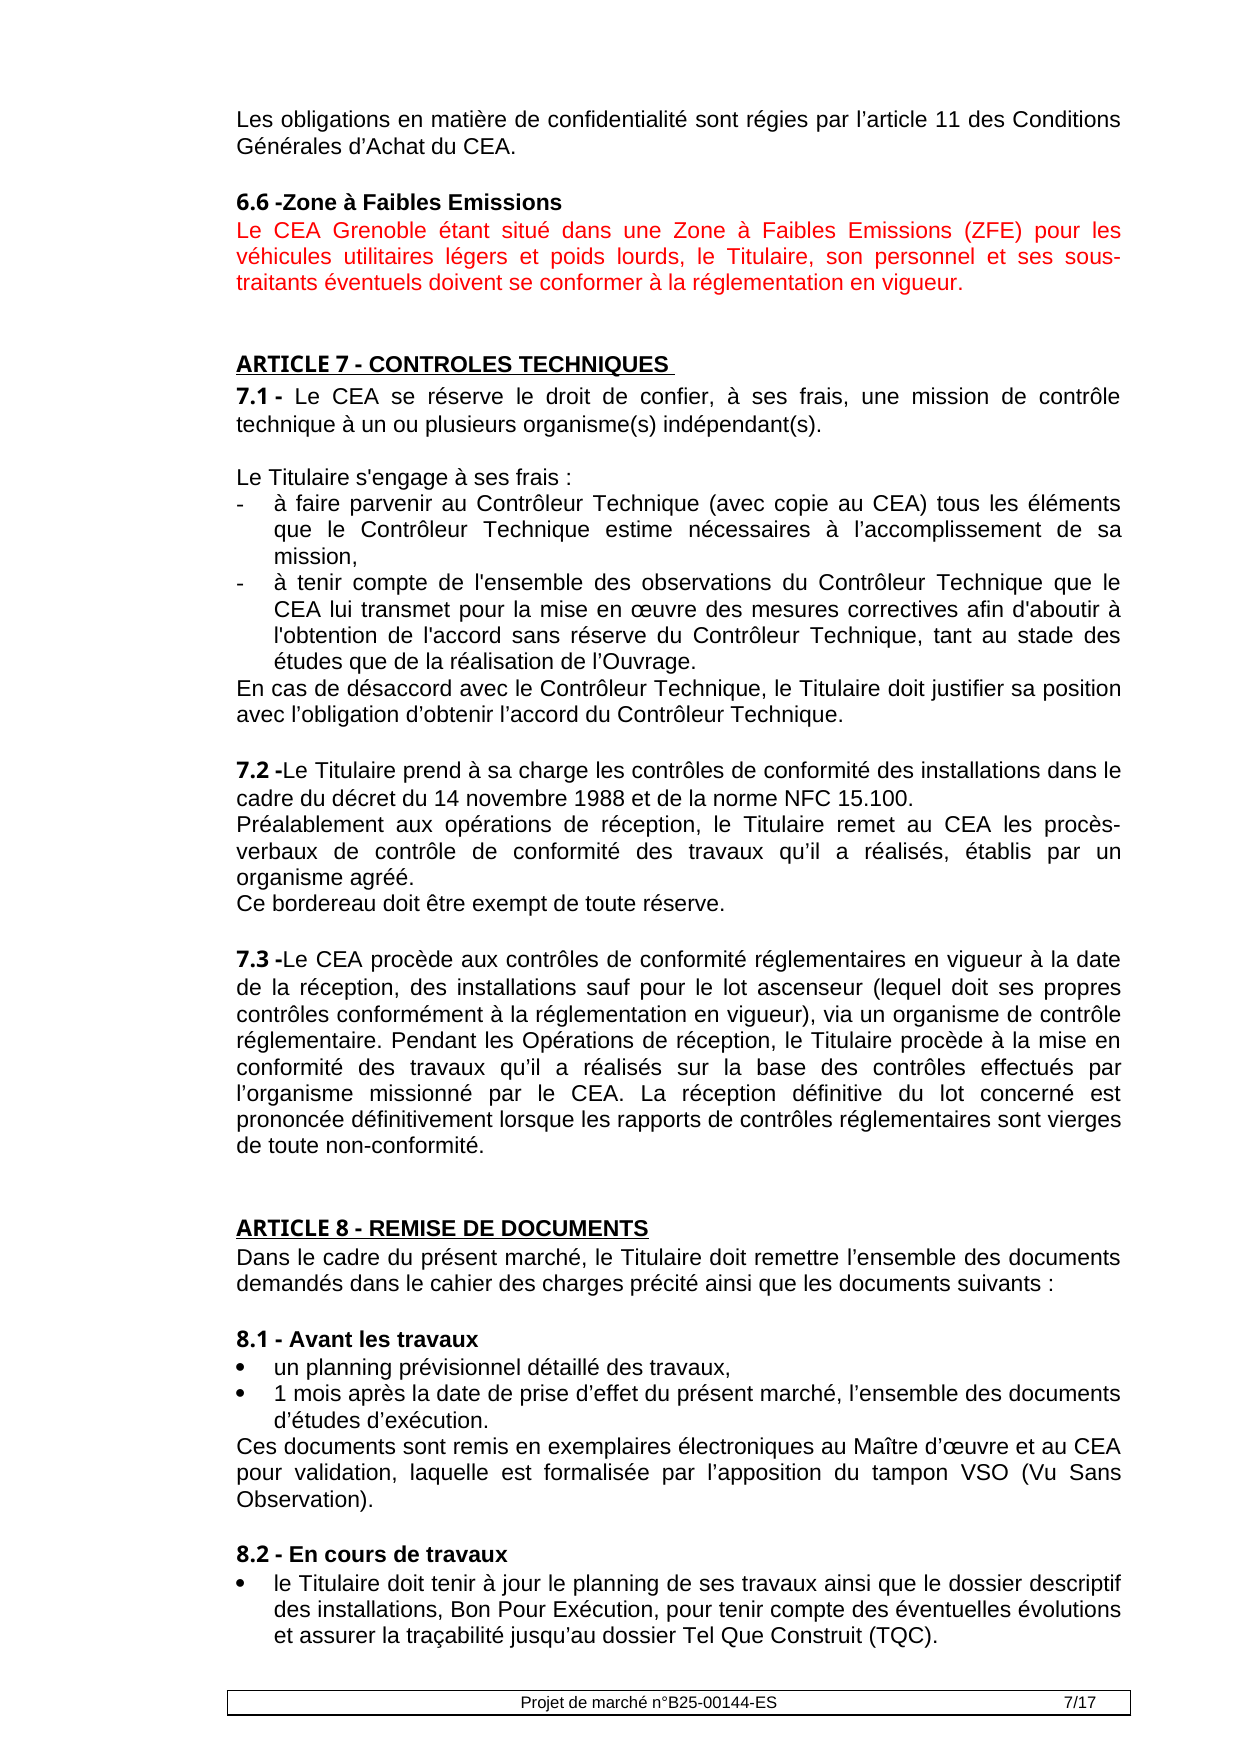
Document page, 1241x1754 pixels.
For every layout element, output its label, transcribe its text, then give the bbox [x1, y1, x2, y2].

list Zone à Faibles Emissions [236, 185, 1122, 217]
text En cas de désaccord avec le Contrôleur Technique, le Titulaire doit justifier sa position avec l’obligation d’obtenir l’accord du Contrôleur Technique. [236, 675, 1122, 727]
list Le CEA se réserve le droit de confier, à ses frais, une mission de contrôle technique à un ou plusieurs organisme(s) indépendant(s). [236, 380, 1122, 437]
text Dans le cadre du présent marché, le Titulaire doit remettre l’ensemble des documents demandés dans le cahier des charges précité ainsi que les documents suivants : [236, 1243, 1122, 1296]
text Ce bordereau doit être exempt de toute réserve. [236, 890, 1122, 917]
subtitle CONTROLES TECHNIQUES [236, 348, 1122, 380]
text Le CEA Grenoble étant situé dans une Zone à Faibles Emissions (ZFE) pour les véhicules utilitaires légers et poids lourds, le Titulaire, son personnel et ses sous-traitants éventuels doivent se conformer à la réglementation en vigueur. [236, 217, 1122, 296]
text Préalablement aux opérations de réception, le Titulaire remet au CEA les procès-verbaux de contrôle de conformité des travaux qu’il a réalisés, établis par un organisme agréé. [236, 811, 1122, 890]
text Le Titulaire s'engage à ses frais : [236, 464, 1122, 490]
list Le Titulaire prend à sa charge les contrôles de conformité des installations dans le cadre du décret du 14 novembre 1988 et de la norme NFC 15.100. [236, 754, 1122, 811]
text Ces documents sont remis en exemplaires électroniques au Maître d’œuvre et au CEA pour validation, laquelle est formalisée par l’apposition du tampon VSO (Vu Sans Observation). [236, 1433, 1122, 1512]
list un planning prévisionnel détaillé des travaux, [236, 1354, 1122, 1380]
list le Titulaire doit tenir à jour le planning de ses travaux ainsi que le dossier descriptif des installations, Bon Pour Exécution, pour tenir compte des éventuelles évolutions et assurer la traçabilité jusqu’au dossier Tel Que Construit (TQC). [236, 1569, 1122, 1649]
list à tenir compte de l'ensemble des observations du Contrôleur Technique que le CEA lui transmet pour la mise en œuvre des mesures correctives afin d'aboutir à l'obtention de l'accord sans réserve du Contrôleur Technique, tant au stade des études que de la réalisation de l’Ouvrage. [236, 569, 1122, 675]
list à faire parvenir au Contrôleur Technique (avec copie au CEA) tous les éléments que le Contrôleur Technique estime nécessaires à l’accomplissement de sa mission, [236, 490, 1122, 569]
list Avant les travaux [236, 1323, 1122, 1354]
subtitle REMISE DE DOCUMENTS [236, 1212, 1122, 1243]
list 1 mois après la date de prise d’effet du présent marché, l’ensemble des documents d’études d’exécution. [236, 1380, 1122, 1433]
list En cours de travaux [236, 1538, 1122, 1569]
text Les obligations en matière de confidentialité sont régies par l’article 11 des Conditions Générales d’Achat du CEA. [236, 106, 1122, 159]
list Le CEA procède aux contrôles de conformité réglementaires en vigueur à la date de la réception, des installations sauf pour le lot ascenseur (lequel doit ses propres contrôles conformément à la réglementation en vigueur), via un organisme de contrôle réglementaire. Pendant les Opérations de réception, le Titulaire procède à la mise en conformité des travaux qu’il a réalisés sur la base des contrôles effectués par l’organisme missionné par le CEA. La réception définitive du lot concerné est prononcée définitivement lorsque les rapports de contrôles réglementaires sont vierges de toute non-conformité. [236, 943, 1122, 1159]
